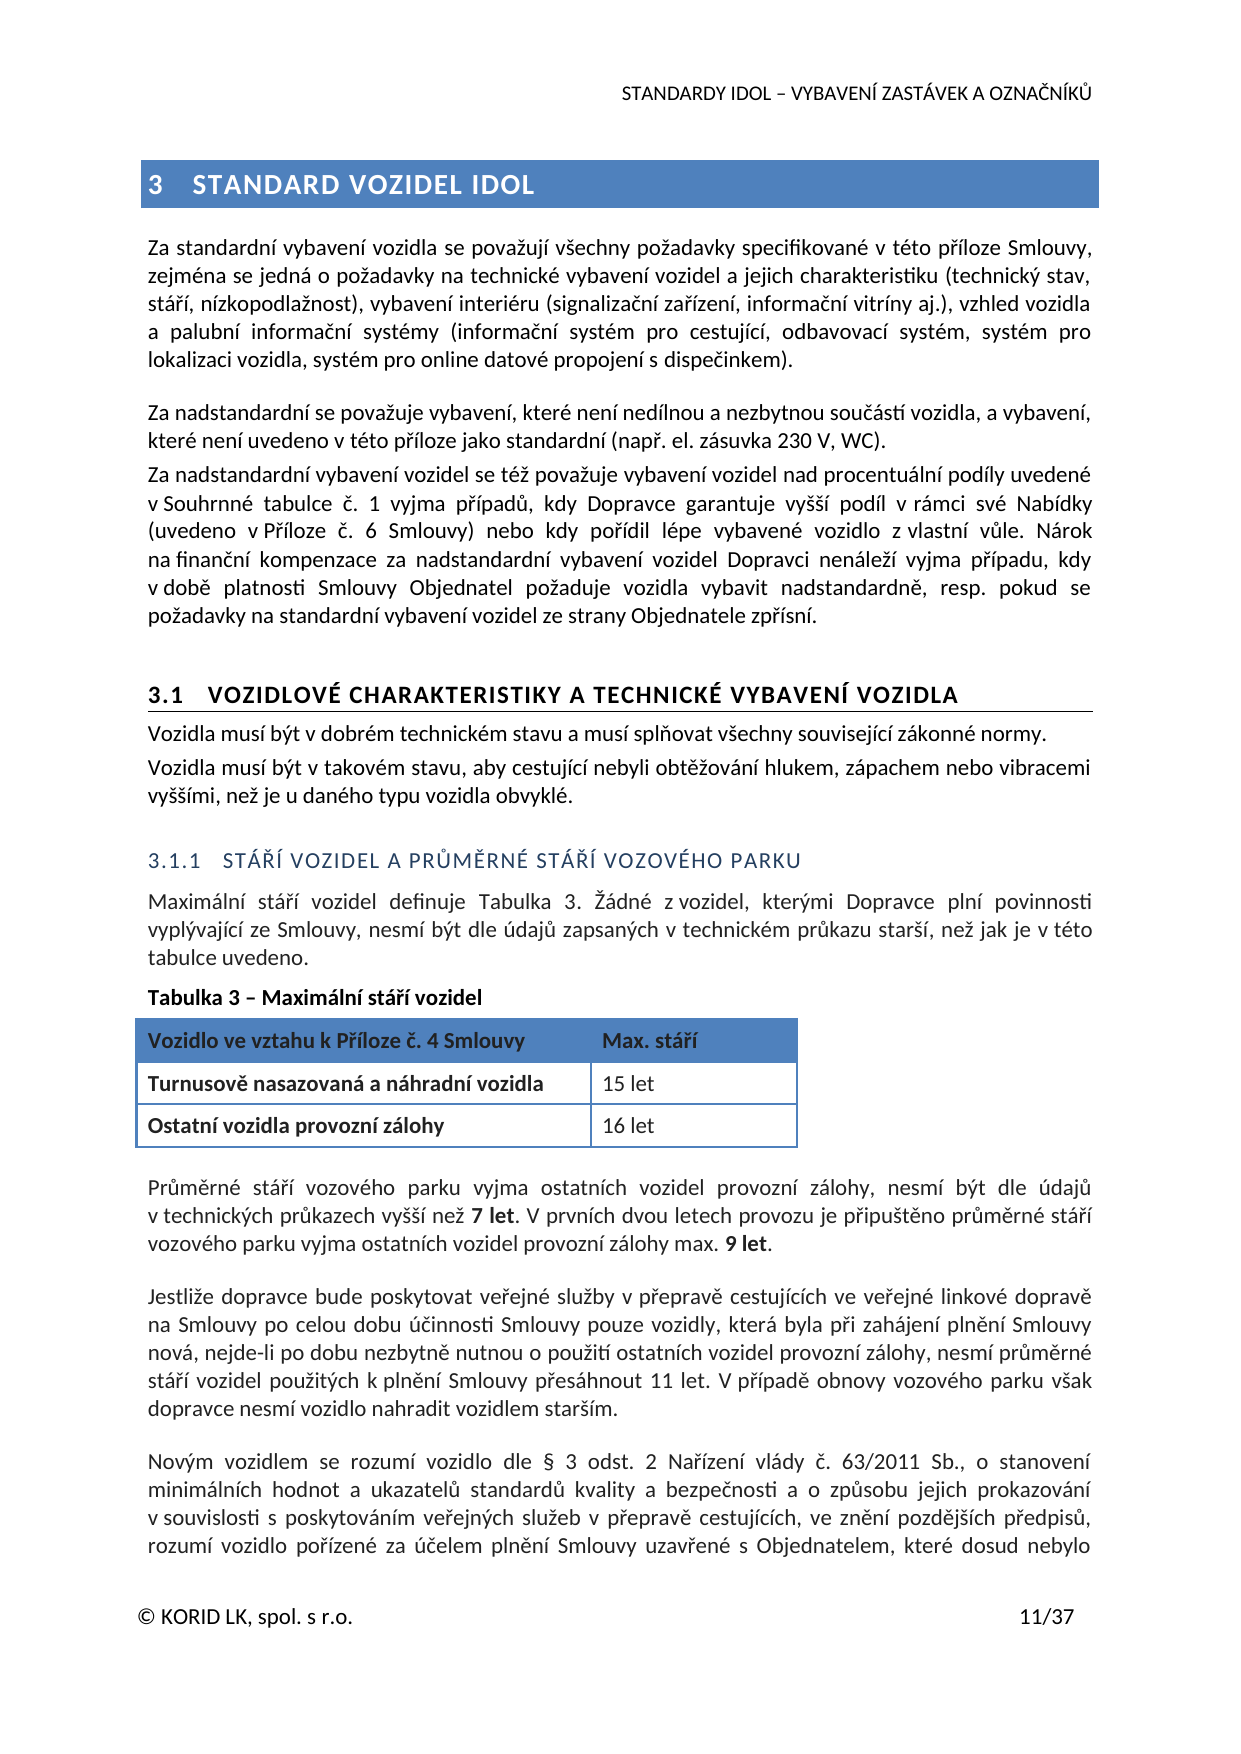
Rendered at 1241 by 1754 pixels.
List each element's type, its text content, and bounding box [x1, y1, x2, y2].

text Maximální stáří vozidel definuje Tabulka 3. Žádné z vozidel, kterými Dopravce plní povinnosti vyplývající ze Smlouvy, nesmí být dle údajů zapsaných v technickém průkazu starší, než jak je v této tabulce uvedeno. [148, 887, 1093, 971]
text Vozidla musí být v dobrém technickém stavu a musí splňovat všechny související zákonné normy. [148, 719, 1093, 747]
table_cell Turnusově nasazovaná a náhradní vozidla [138, 1063, 590, 1103]
text Jestliže dopravce bude poskytovat veřejné služby v přepravě cestujících ve veřejné linkové dopravě na Smlouvy po celou dobu účinnosti Smlouvy pouze vozidly, která byla při zahájení plnění Smlouvy nová, nejde-li po dobu nezbytně nutnou o použití ostatních vozidel provozní zálohy, nesmí průměrné stáří vozidel použitých k plnění Smlouvy přesáhnout 11 let. V případě obnovy vozového parku však dopravce nesmí vozidlo nahradit vozidlem starším. [148, 1282, 1093, 1422]
text Za nadstandardní se považuje vybavení, které není nedílnou a nezbytnou součástí vozidla, a vybavení, které není uvedeno v této příloze jako standardní (např. el. zásuvka 230 V, WC). [148, 398, 1093, 454]
text Průměrné stáří vozového parku vyjma ostatních vozidel provozní zálohy, nesmí být dle údajů v technických průkazech vyšší než 7 let. V prvních dvou letech provozu je připuštěno průměrné stáří vozového parku vyjma ostatních vozidel provozní zálohy max. 9 let. [148, 1173, 1093, 1257]
text Vozidla musí být v takovém stavu, aby cestující nebyli obtěžování hlukem, zápachem nebo vibracemi vyššími, než je u daného typu vozidla obvyklé. [148, 753, 1093, 809]
subtitle Stáří vozidel a průměrné stáří vozového parku [148, 846, 1093, 874]
subtitle Standard vozidel IDOL [148, 166, 1093, 202]
subtitle Vozidlové charakteristiky a technické vybavení vozidla [148, 679, 1093, 711]
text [148, 1447, 1093, 1559]
table_header Max. stáří [592, 1020, 796, 1060]
text Tabulka 3 – Maximální stáří vozidel [148, 983, 1093, 1012]
table_cell Ostatní vozidla provozní zálohy [138, 1105, 590, 1146]
text Za standardní vybavení vozidla se považují všechny požadavky specifikované v této příloze Smlouvy, zejména se jedná o požadavky na technické vybavení vozidel a jejich charakteristiku (technický stav, stáří, nízkopodlažnost), vybavení interiéru (signalizační zařízení, informační vitríny aj.), vzhled vozidla a palubní informační systémy (informační systém pro cestující, odbavovací systém, systém pro lokalizaci vozidla, systém pro online datové propojení s dispečinkem). [148, 233, 1093, 373]
text Za nadstandardní vybavení vozidel se též považuje vybavení vozidel nad procentuální podíly uvedené v Souhrnné tabulce č. 1 vyjma případů, kdy Dopravce garantuje vyšší podíl v rámci své Nabídky (uvedeno v Příloze č. 6 Smlouvy) nebo kdy pořídil lépe vybavené vozidlo z vlastní vůle. Nárok na finanční kompenzace za nadstandardní vybavení vozidel Dopravci nenáleží vyjma případu, kdy v době platnosti Smlouvy Objednatel požaduje vozidla vybavit nadstandardně, resp. pokud se požadavky na standardní vybavení vozidel ze strany Objednatele zpřísní. [148, 461, 1093, 629]
table_cell 15 let [592, 1063, 796, 1103]
table_cell 16 let [592, 1105, 796, 1146]
table_header Vozidlo ve vztahu k Příloze č. 4 Smlouvy [138, 1020, 590, 1060]
